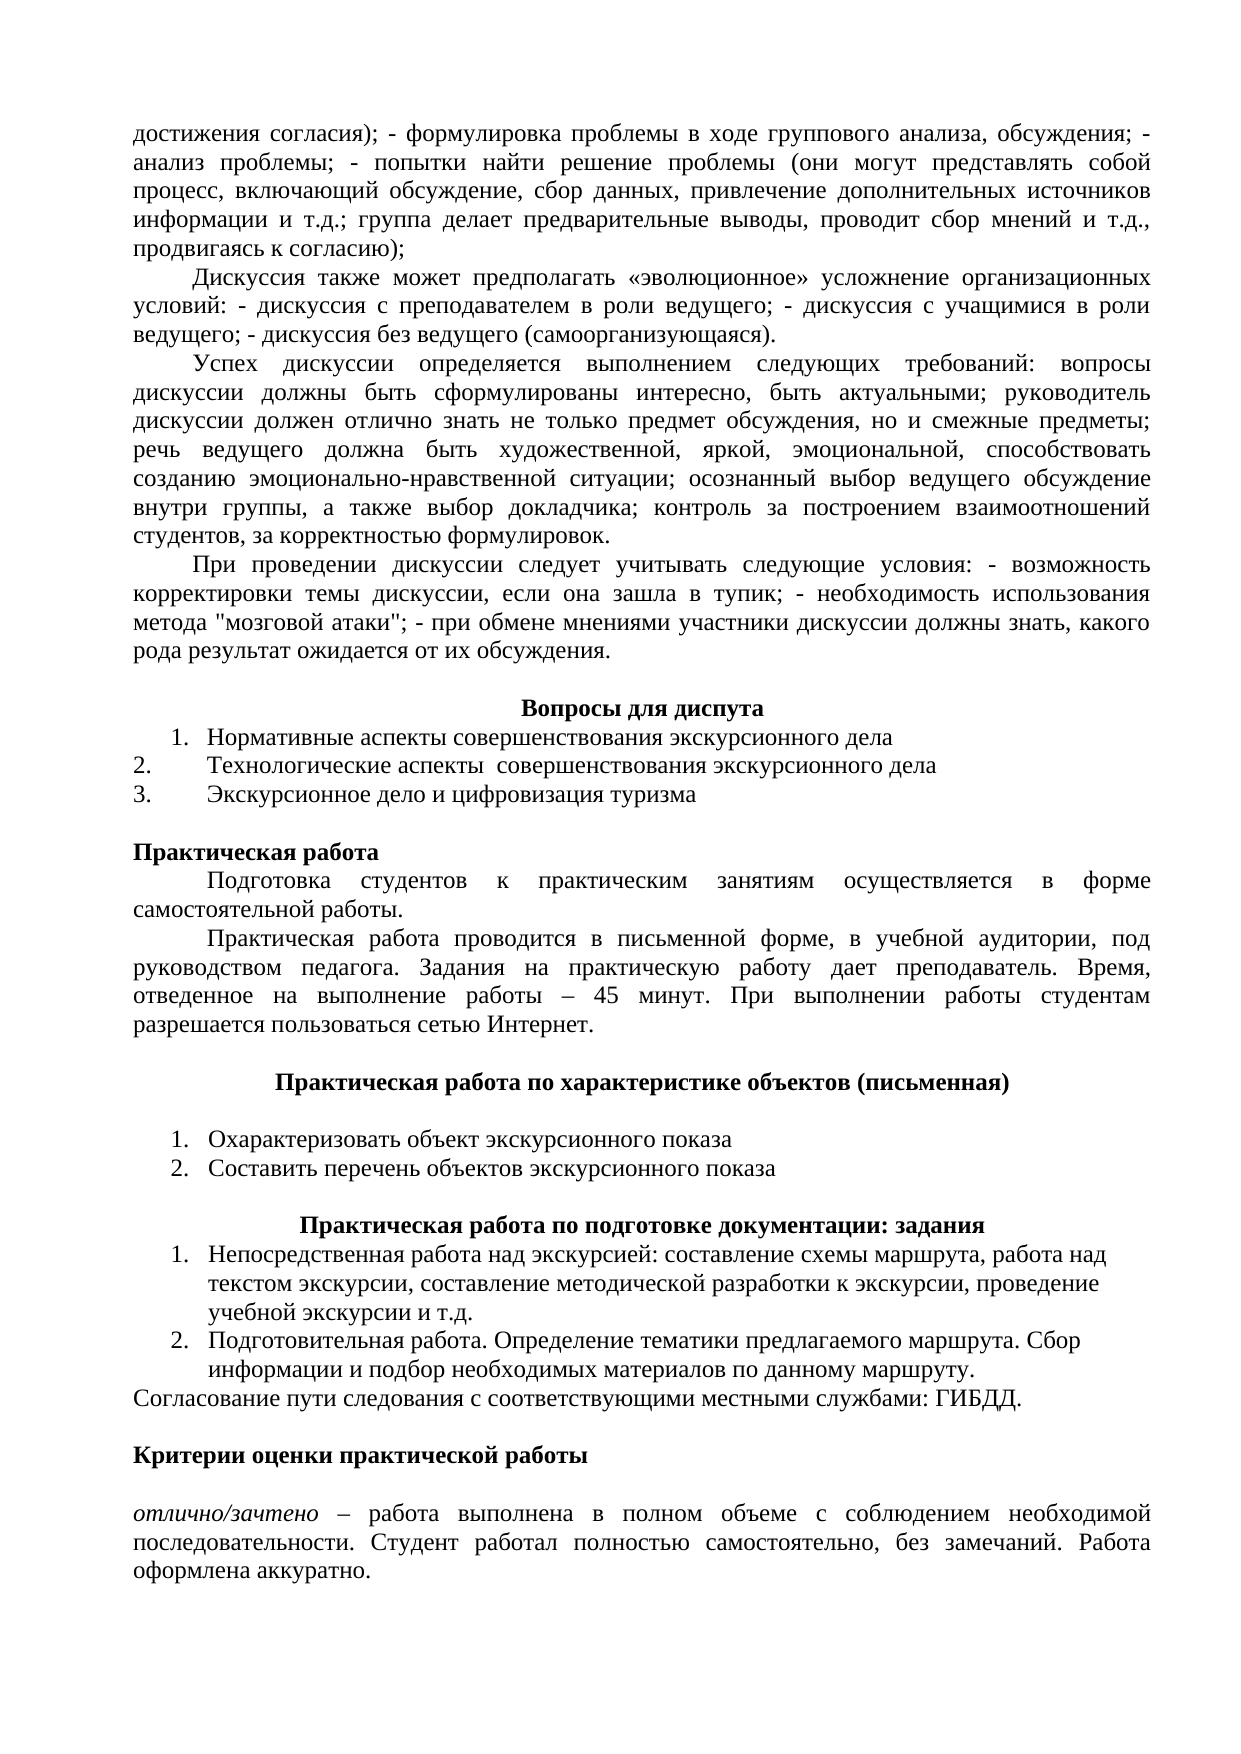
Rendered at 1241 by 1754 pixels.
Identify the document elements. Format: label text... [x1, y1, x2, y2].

list Экскурсионное дело и цифровизация туризма [74, 779, 1152, 808]
list Составить перечень объектов экскурсионного показа [170, 1153, 1152, 1182]
list Технологические аспекты совершенствования экскурсионного дела [74, 751, 1152, 779]
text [133, 118, 1152, 262]
list Непосредственная работа над экскурсией: составление схемы маршрута, работа над текстом экскурсии, составление методической разработки к экскурсии, проведение учебной экскурсии и т.д. [170, 1239, 1152, 1326]
list Подготовительная работа. Определение тематики предлагаемого маршрута. Сбор информации и подбор необходимых материалов по данному маршруту. [170, 1326, 1152, 1383]
text Вопросы для диспута [133, 693, 1152, 722]
text Успех дискуссии определяется выполнением следующих требований: вопросы дискуссии должны быть сформулированы интересно, быть актуальными; руководитель дискуссии должен отлично знать не только предмет обсуждения, но и смежные предметы; речь ведущего должна быть художественной, яркой, эмоциональной, способствовать созданию эмоционально-нравственной ситуации; осознанный выбор ведущего обсуждение внутри группы, а также выбор докладчика; контроль за построением взаимоотношений студентов, за корректностью формулировок. [133, 348, 1152, 549]
text Практическая работа по подготовке документации: задания [133, 1211, 1152, 1239]
text Согласование пути следования с соответствующими местными службами: ГИБДД. [133, 1383, 1152, 1412]
text Практическая работа по характеристике объектов (письменная) [133, 1067, 1152, 1096]
text Дискуссия также может предполагать «эволюционное» усложнение организационных условий: - дискуссия с преподавателем в роли ведущего; - дискуссия с учащимися в роли ведущего; - дискуссия без ведущего (самоорганизующаяся). [133, 262, 1152, 348]
text отлично/зачтено – работа выполнена в полном объеме с соблюдением необходимой последовательности. Студент работал полностью самостоятельно, без замечаний. Работа оформлена аккуратно. [133, 1498, 1152, 1584]
text Практическая работа [133, 837, 1152, 866]
text Практическая работа проводится в письменной форме, в учебной аудитории, под руководством педагога. Задания на практическую работу дает преподаватель. Время, отведенное на выполнение работы – 45 минут. При выполнении работы студентам разрешается пользоваться сетью Интернет. [133, 923, 1152, 1038]
text При проведении дискуссии следует учитывать следующие условия: - возможность корректировки темы дискуссии, если она зашла в тупик; - необходимость использования метода "мозговой атаки"; - при обмене мнениями участники дискуссии должны знать, какого рода результат ожидается от их обсуждения. [133, 549, 1152, 664]
text Подготовка студентов к практическим занятиям осуществляется в форме самостоятельной работы. [133, 866, 1152, 923]
list Нормативные аспекты совершенствования экскурсионного дела [170, 722, 1152, 751]
text Критерии оценки практической работы [133, 1441, 1152, 1469]
list Охарактеризовать объект экскурсионного показа [170, 1124, 1152, 1153]
